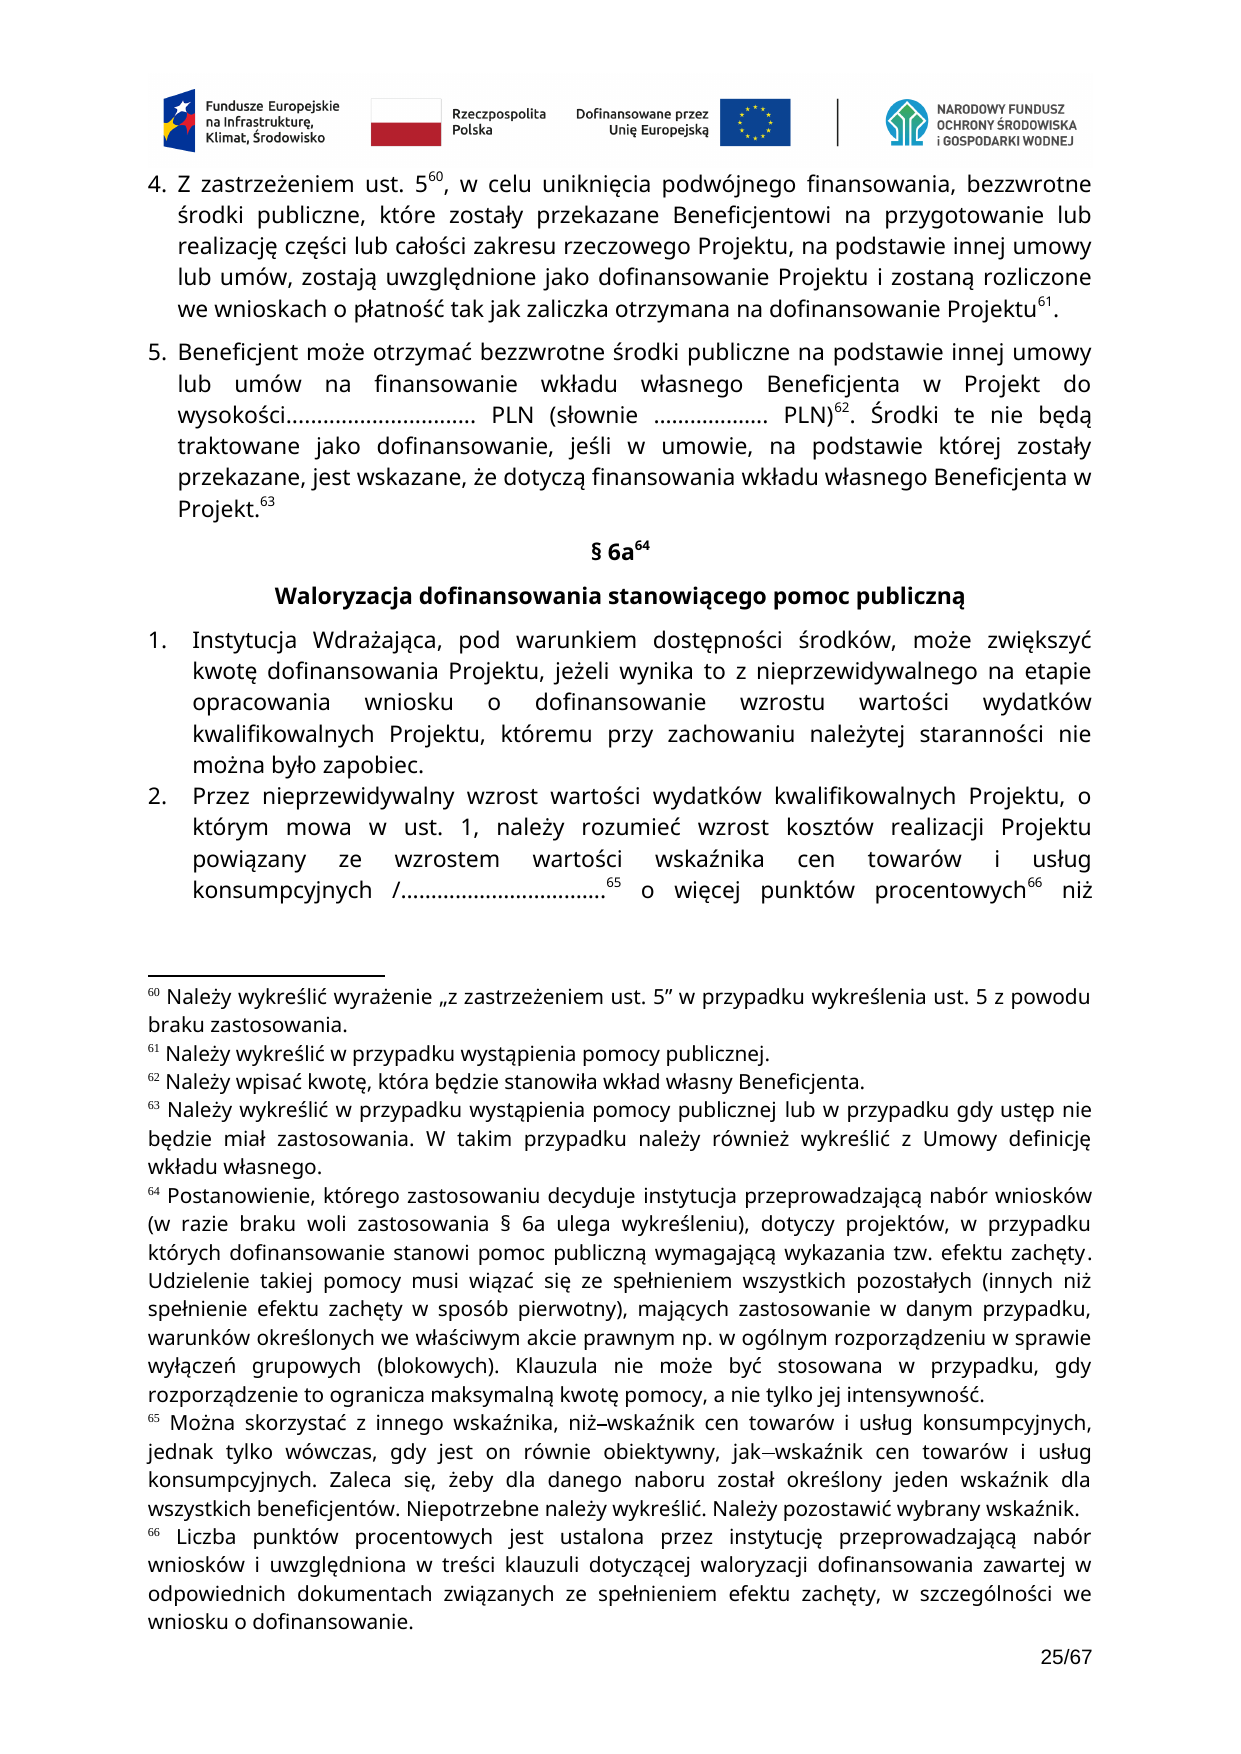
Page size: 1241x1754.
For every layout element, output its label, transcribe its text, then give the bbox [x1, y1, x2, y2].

list Instytucja Wdrażająca, pod warunkiem dostępności środków, może zwiększyć kwotę dofinansowania Projektu, jeżeli wynika to z nieprzewidywalnego na etapie opracowania wniosku o dofinansowanie wzrostu wartości wydatków kwalifikowalnych Projektu, któremu przy zachowaniu należytej staranności nie można było zapobiec. [148, 624, 1092, 780]
picture [147, 73, 1093, 168]
text Waloryzacja dofinansowania stanowiącego pomoc publiczną [148, 580, 1092, 611]
list Przez nieprzewidywalny wzrost wartości wydatków kwalifikowalnych Projektu, o którym mowa w ust. 1, należy rozumieć wzrost kosztów realizacji Projektu powiązany ze wzrostem wartości wskaźnika cen towarów i usług konsumpcyjnych /……………………………. o więcej punktów procentowych niż prognozowany średnioroczny wskaźnik cen towarów i usług konsumpcyjnych / ……………………………….. [148, 780, 1092, 905]
text § 6a [148, 536, 1092, 567]
list Beneficjent może otrzymać bezzwrotne środki publiczne na podstawie innej umowy lub umów na finansowanie wkładu własnego Beneficjenta w Projekt do wysokości............................... PLN (słownie ………………. PLN). Środki te nie będą traktowane jako dofinansowanie, jeśli w umowie, na podstawie której zostały przekazane, jest wskazane, że dotyczą finansowania wkładu własnego Beneficjenta w Projekt. [148, 336, 1092, 524]
list Z zastrzeżeniem ust. 5, w celu uniknięcia podwójnego finansowania, bezzwrotne środki publiczne, które zostały przekazane Beneficjentowi na przygotowanie lub realizację części lub całości zakresu rzeczowego Projektu, na podstawie innej umowy lub umów, zostają uwzględnione jako dofinansowanie Projektu i zostaną rozliczone we wnioskach o płatność tak jak zaliczka otrzymana na dofinansowanie Projektu. [148, 168, 1092, 324]
